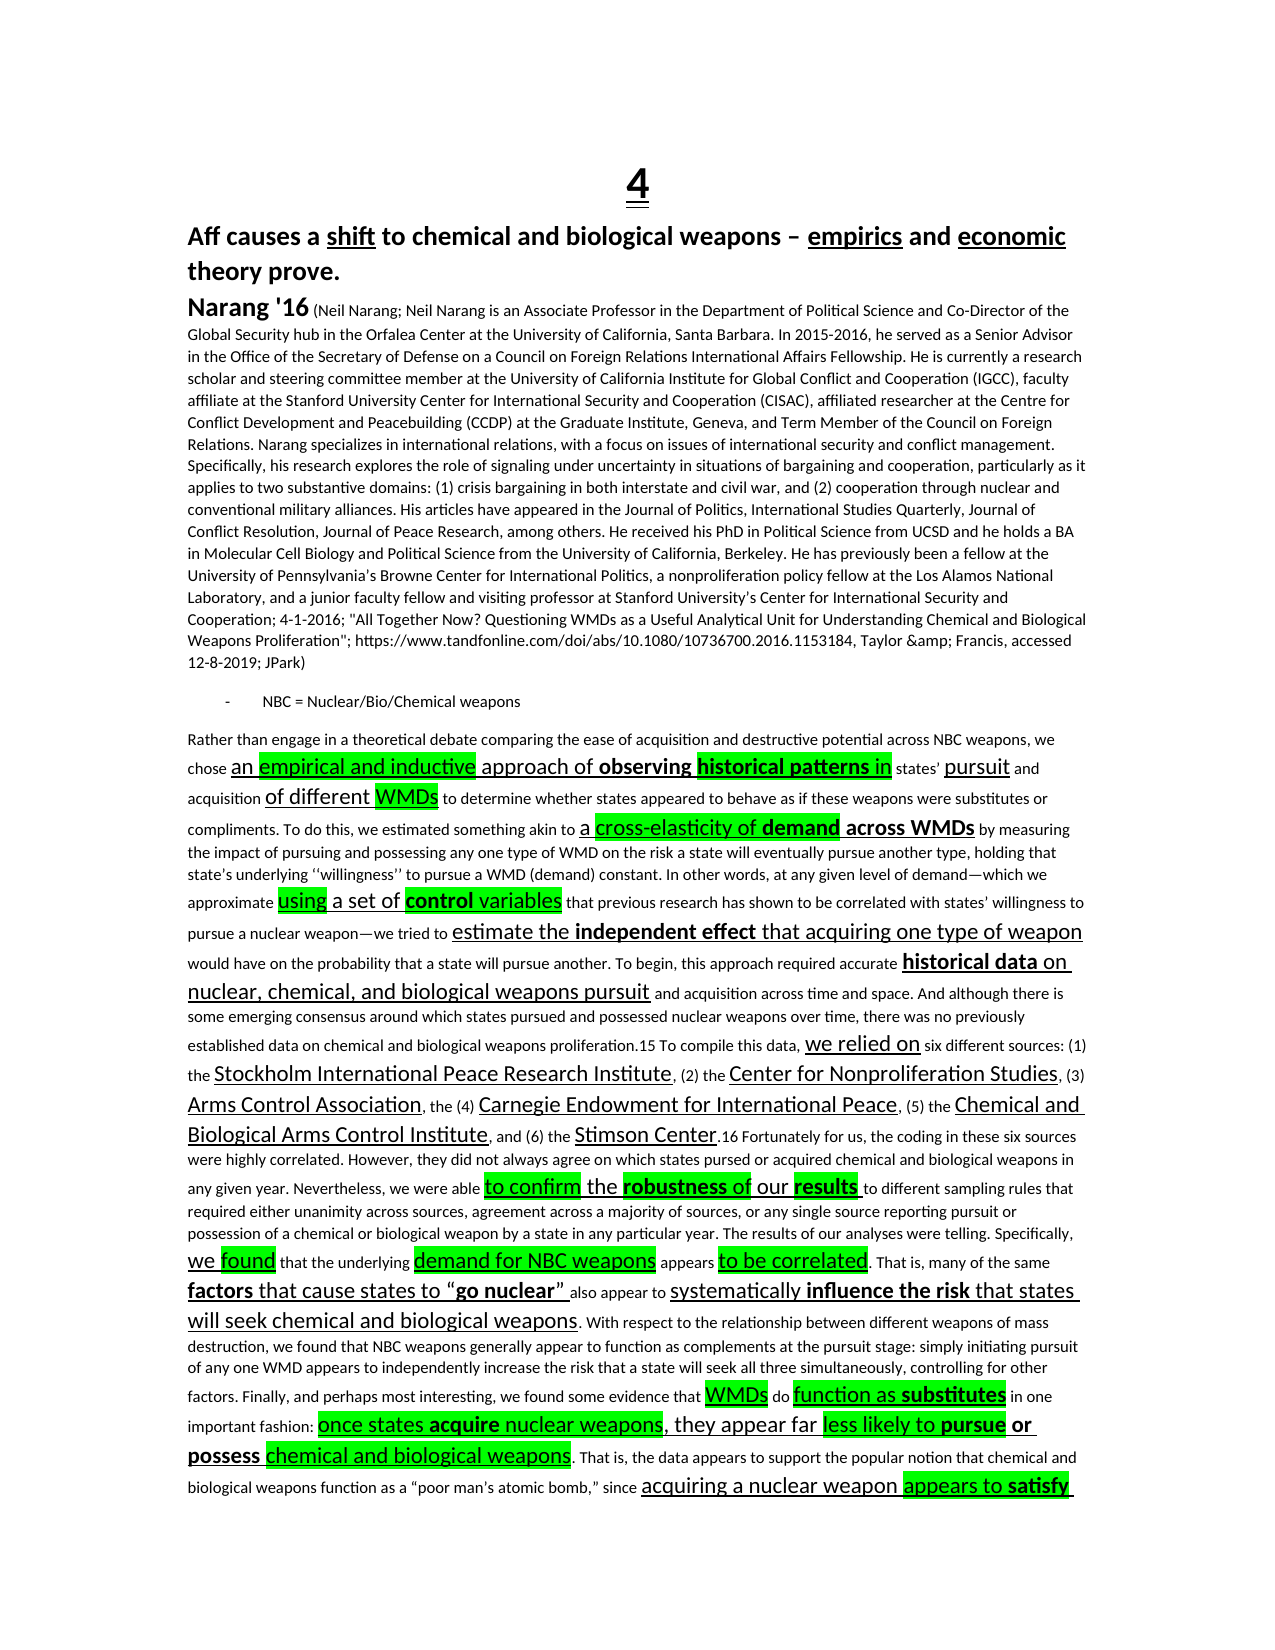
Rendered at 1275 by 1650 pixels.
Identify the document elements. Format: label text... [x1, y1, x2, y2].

list NBC = Nuclear/Bio/Chemical weapons [225, 691, 1087, 711]
subtitle 4 [187, 154, 1087, 210]
text Narang '16 (Neil Narang; Neil Narang is an Associate Professor in the Department of Political Science and Co-Director of the Global Security hub in the Orfalea Center at the University of California, Santa Barbara. In 2015-2016, he served as a Senior Advisor in the Office of the Secretary of Defense on a Council on Foreign Relations International Affairs Fellowship. He is currently a research scholar and steering committee member at the University of California Institute for Global Conflict and Cooperation (IGCC), faculty affiliate at the Stanford University Center for International Security and Cooperation (CISAC), affiliated researcher at the Centre for Conflict Development and Peacebuilding (CCDP) at the Graduate Institute, Geneva, and Term Member of the Council on Foreign Relations. Narang specializes in international relations, with a focus on issues of international security and conflict management. Specifically, his research explores the role of signaling under uncertainty in situations of bargaining and cooperation, particularly as it applies to two substantive domains: (1) crisis bargaining in both interstate and civil war, and (2) cooperation through nuclear and conventional military alliances. His articles have appeared in the Journal of Politics, International Studies Quarterly, Journal of Conflict Resolution, Journal of Peace Research, among others. He received his PhD in Political Science from UCSD and he holds a BA in Molecular Cell Biology and Political Science from the University of California, Berkeley. He has previously been a fellow at the University of Pennsylvania’s Browne Center for International Politics, a nonproliferation policy fellow at the Los Alamos National Laboratory, and a junior faculty fellow and visiting professor at Stanford University’s Center for International Security and Cooperation; 4-1-2016; "All Together Now? Questioning WMDs as a Useful Analytical Unit for Understanding Chemical and Biological Weapons Proliferation"; https://www.tandfonline.com/doi/abs/10.1080/10736700.2016.1153184, Taylor &amp; Francis, accessed 12-8-2019; JPark) [187, 290, 1087, 673]
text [187, 730, 1087, 1499]
subtitle Aff causes a shift to chemical and biological weapons – empirics and economic theory prove. [187, 219, 1087, 287]
